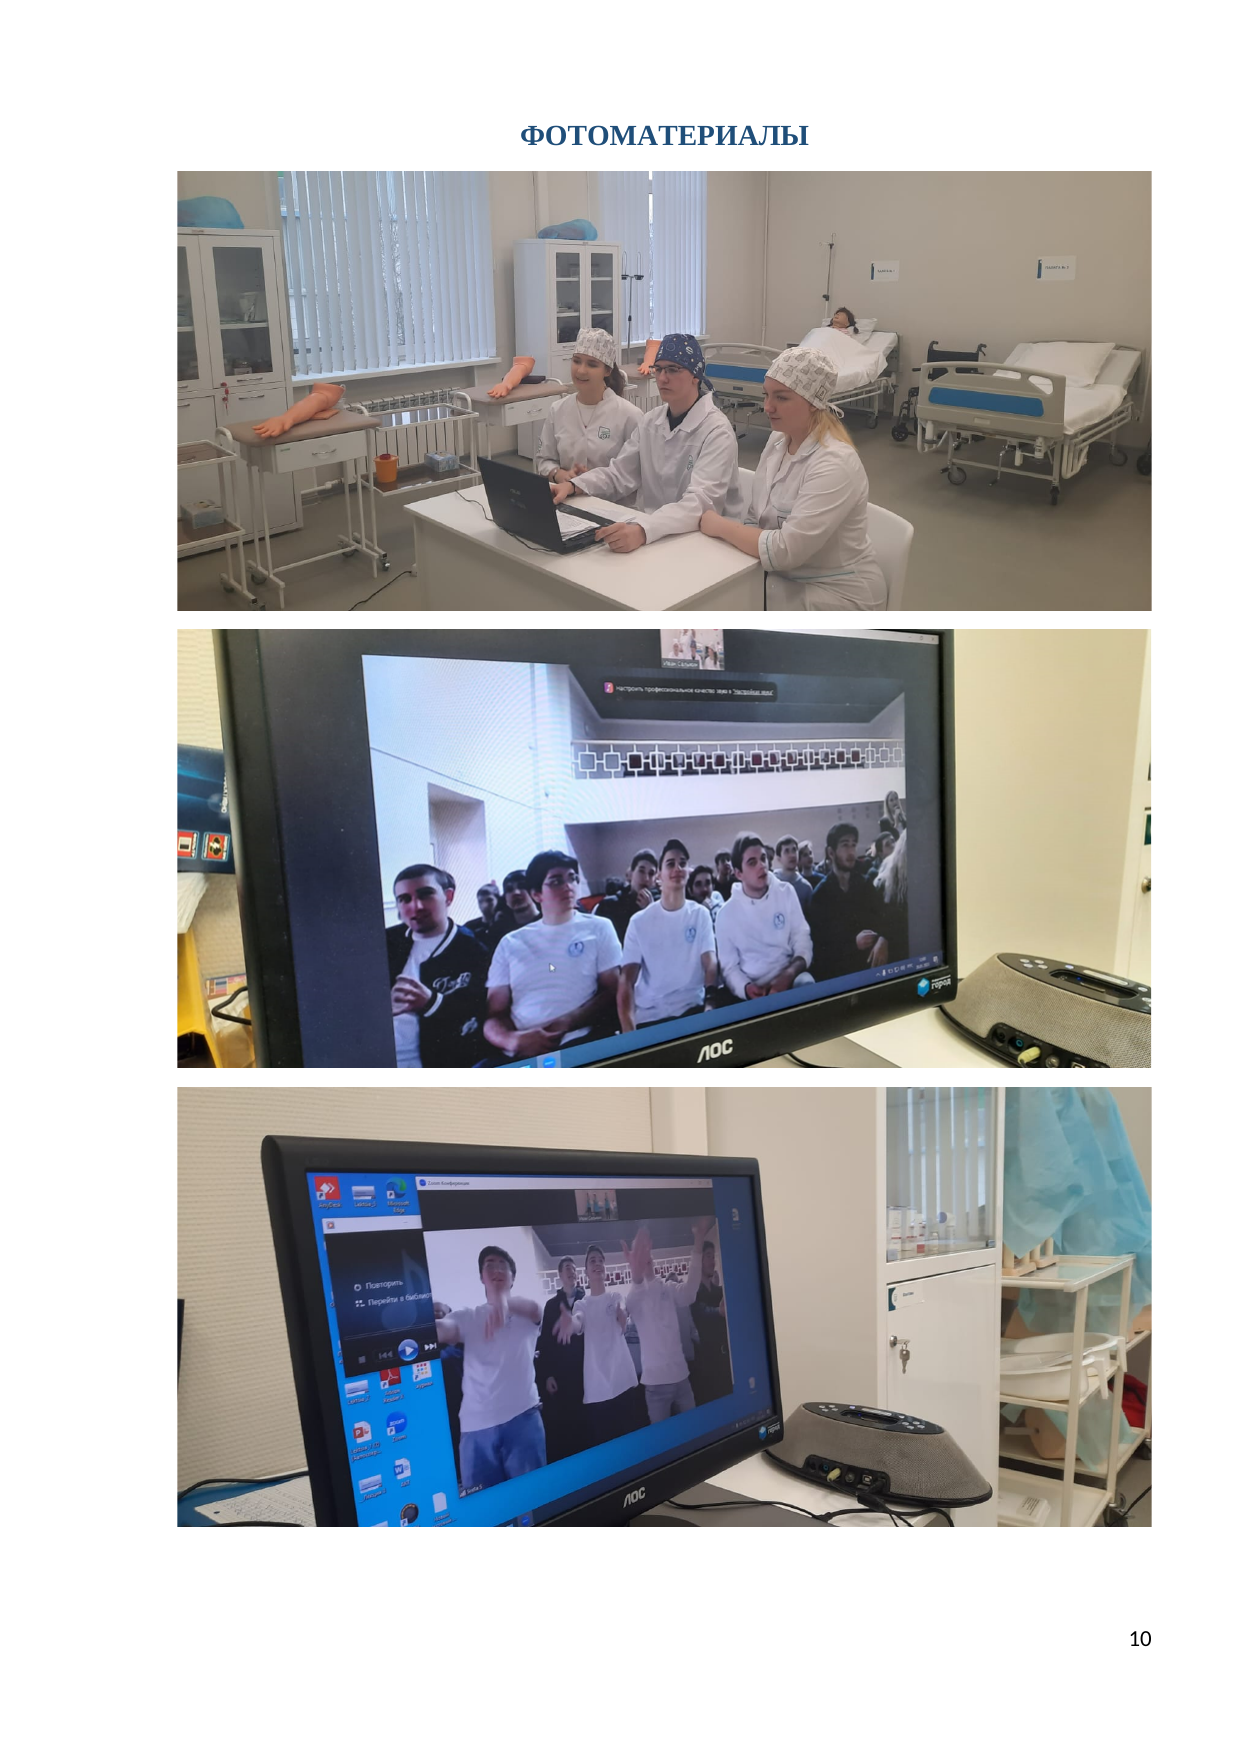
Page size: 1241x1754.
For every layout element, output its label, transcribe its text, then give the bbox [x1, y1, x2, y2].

text ФОТОМАТЕРИАЛЫ [177, 118, 1152, 152]
picture [177, 629, 1152, 1068]
picture [177, 171, 1152, 611]
picture [177, 1087, 1152, 1527]
